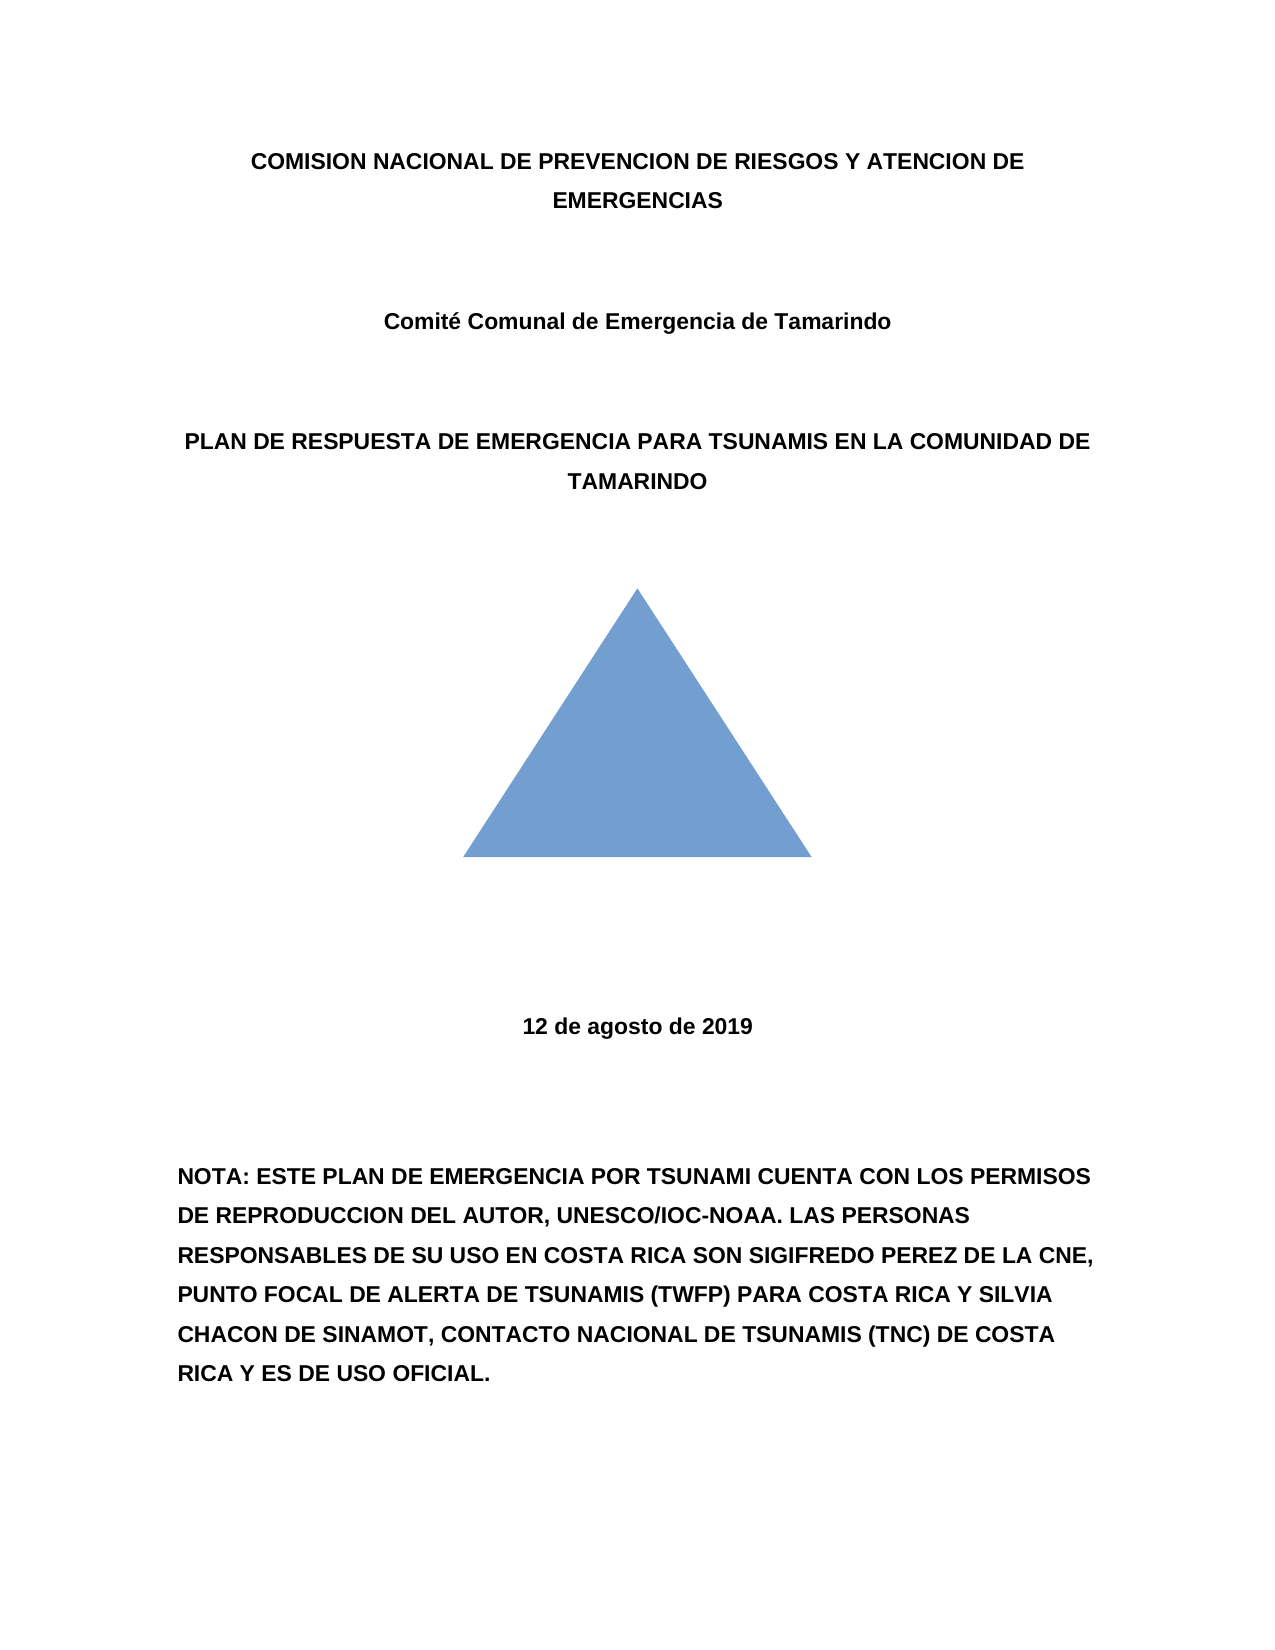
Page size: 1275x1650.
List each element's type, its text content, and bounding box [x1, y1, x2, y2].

text PLAN DE RESPUESTA DE EMERGENCIA PARA TSUNAMIS EN LA COMUNIDAD DE TAMARINDO [177, 428, 1098, 494]
text COMISION NACIONAL DE PREVENCION DE RIESGOS Y ATENCION DE EMERGENCIAS [177, 148, 1098, 213]
text Comité Comunal de Emergencia de Tamarindo [177, 308, 1098, 334]
subtitle NOTA: ESTE PLAN DE EMERGENCIA POR TSUNAMI CUENTA CON LOS PERMISOS DE REPRODUCCION DEL AUTOR, UNESCO/IOC-NOAA. LAS PERSONAS RESPONSABLES DE SU USO EN COSTA RICA SON SIGIFREDO PEREZ DE LA CNE, PUNTO FOCAL DE ALERTA DE TSUNAMIS (TWFP) PARA COSTA RICA Y SILVIA CHACON DE SINAMOT, CONTACTO NACIONAL DE TSUNAMIS (TNC) DE COSTA RICA Y ES DE USO OFICIAL. [177, 1163, 1098, 1386]
text 12 de agosto de 2019 [177, 1013, 1098, 1039]
